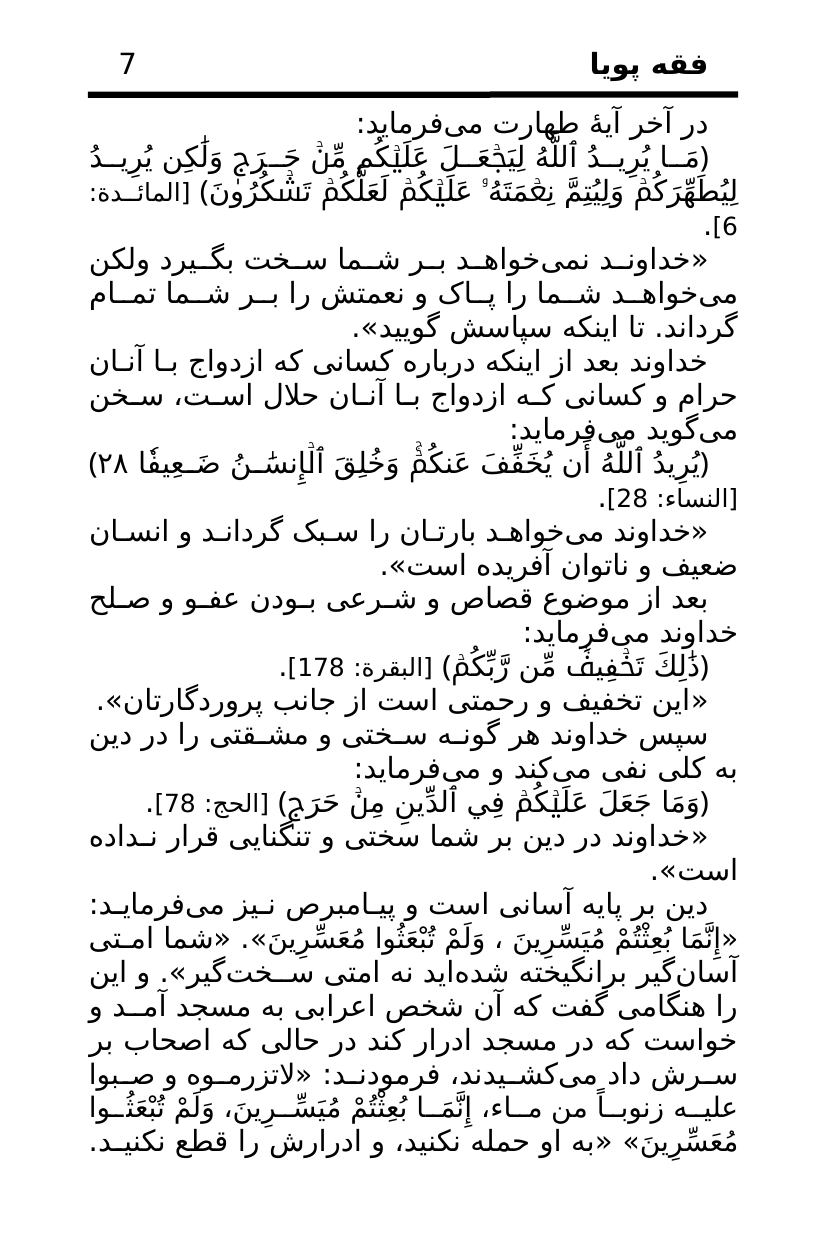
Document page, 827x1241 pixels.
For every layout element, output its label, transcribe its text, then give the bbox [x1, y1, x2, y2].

text در آخر آیۀ طهارت می‌فرماید: [89, 106, 738, 140]
text خداوند بعد از اینکه درباره کسانی که ازدواج با آنان حرام و کسانی که ازدواج با آنان حلال است، سخن می‌گوید می‌فرماید: [89, 344, 738, 446]
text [89, 887, 738, 1158]
text «این تخفیف و رحمتی است از جانب پروردگارتان». [89, 684, 738, 718]
text ﴿وَمَا جَعَلَ عَلَيۡكُمۡ فِي ٱلدِّينِ مِنۡ حَرَجٖ﴾ [الحج: 78]. [89, 786, 738, 819]
text سپس خداوند هر گونه سختی و مشقتی را در دین به کلی نفی می‌کند و می‌فرماید: [89, 718, 738, 786]
text ﴿مَا يُرِيدُ ٱللَّهُ لِيَجۡعَلَ عَلَيۡكُم مِّنۡ حَرَجٖ وَلَٰكِن يُرِيدُ لِيُطَهِّرَكُمۡ وَلِيُتِمَّ نِعۡمَتَهُۥ عَلَيۡكُمۡ لَعَلَّكُمۡ تَشۡكُرُونَ﴾ [المائدة: 6]. [89, 140, 738, 242]
text ﴿ذَٰلِكَ تَخۡفِيفٞ مِّن رَّبِّكُمۡ﴾ [البقرة: 178]. [89, 650, 738, 684]
text «خداوند در دین بر شما سختی و تنگنایی قرار نداده است». [89, 819, 738, 887]
text بعد از موضوع قصاص و شرعی بودن عفو و صلح خداوند می‌فرماید: [89, 582, 738, 650]
text «خداوند می‌خواهد بارتان را سبک گرداند و انسان ضعیف و ناتوان آفریده است». [89, 514, 738, 582]
text «خداوند نمی‌خواهد بر شما سخت بگیرد ولکن می‌خواهد شما را پاک و نعمتش را بر شما تمام گرداند. تا اینکه سپاسش گویید». [89, 242, 738, 344]
text ﴿يُرِيدُ ٱللَّهُ أَن يُخَفِّفَ عَنكُمۡۚ وَخُلِقَ ٱلۡإِنسَٰنُ ضَعِيفٗا ٢٨﴾ [النساء: 28]. [89, 446, 738, 514]
